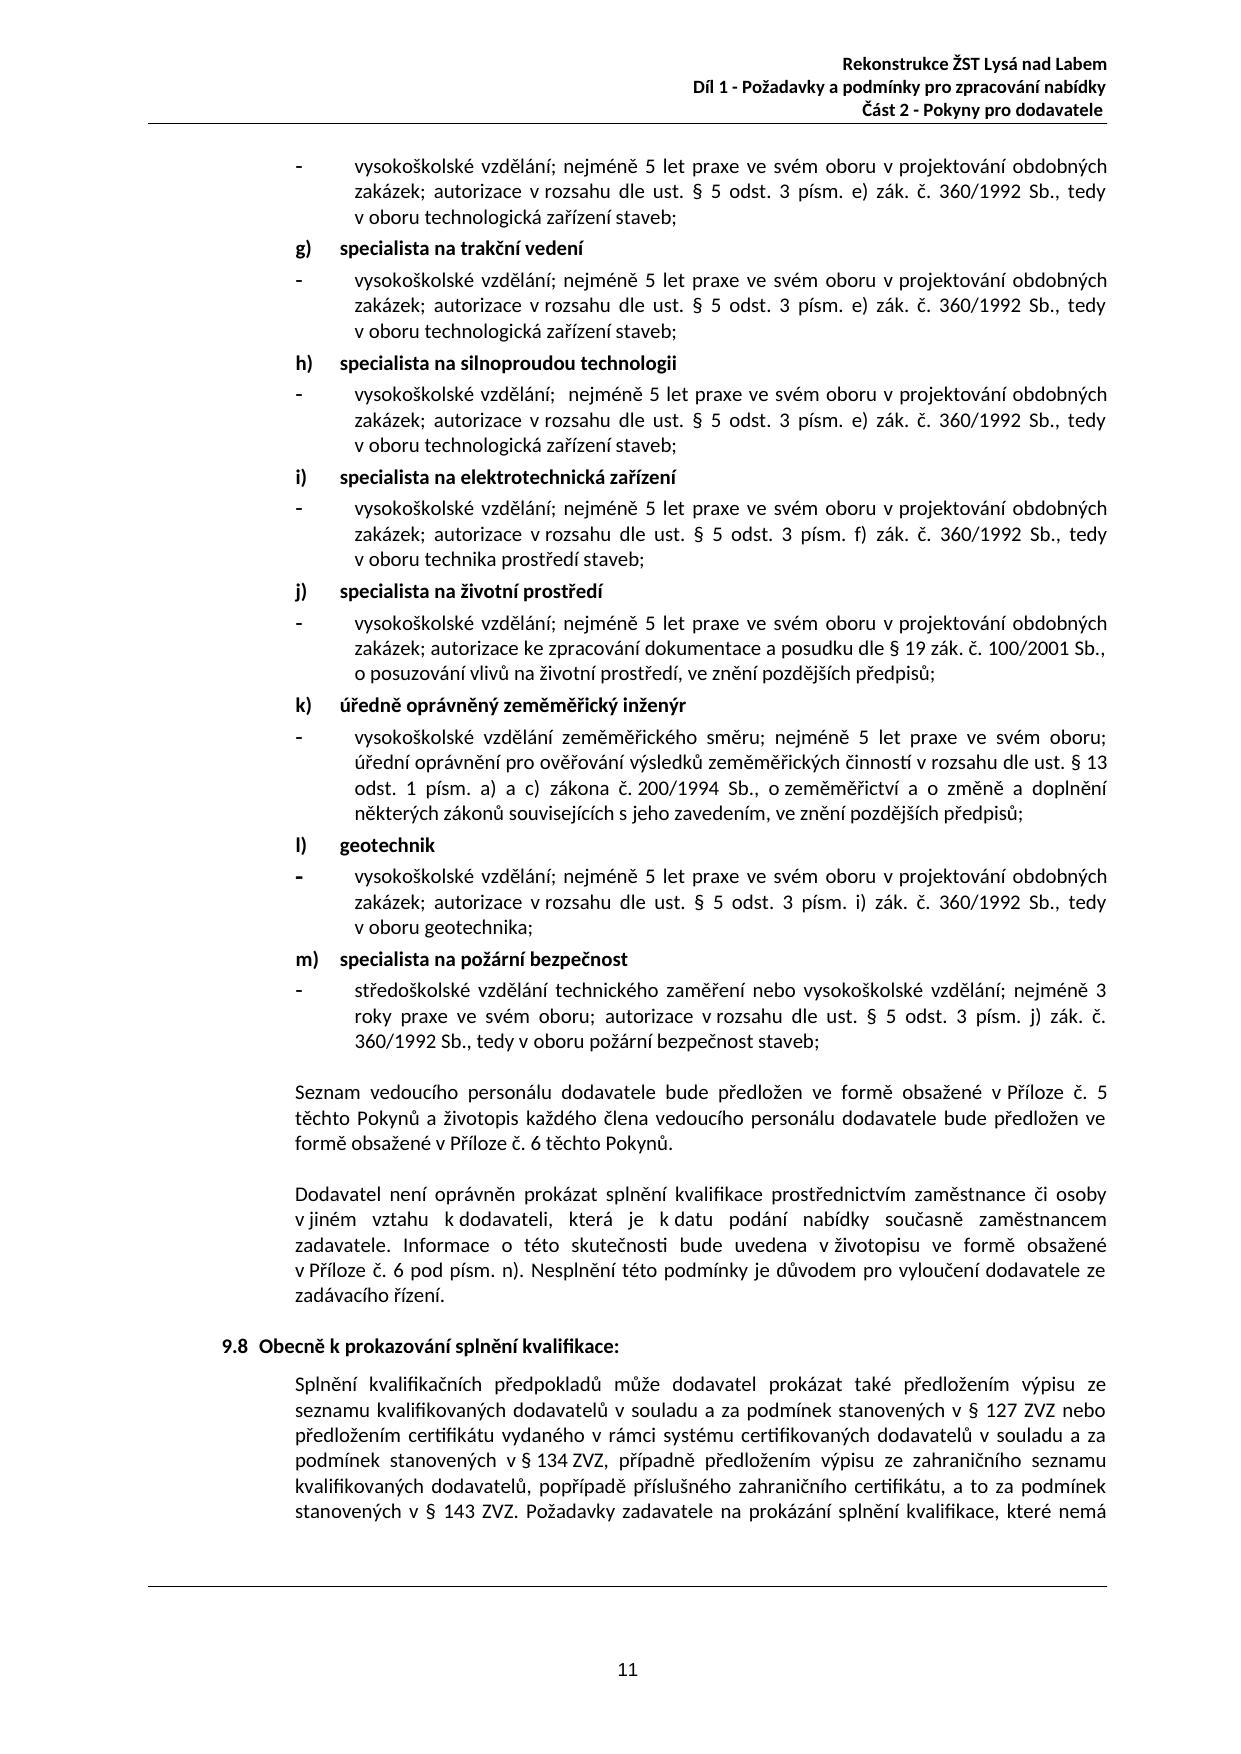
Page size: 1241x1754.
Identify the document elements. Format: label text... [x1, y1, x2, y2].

list specialista na životní prostředí [295, 578, 1107, 603]
list vysokoškolské vzdělání; nejméně 5 let praxe ve svém oboru v projektování obdobných zakázek; autorizace ke zpracování dokumentace a posudku dle § 19 zák. č. 100/2001 Sb., o posuzování vlivů na životní prostředí, ve znění pozdějších předpisů; [295, 610, 1107, 686]
list specialista na požární bezpečnost [295, 946, 1107, 971]
list vysokoškolské vzdělání; nejméně 5 let praxe ve svém oboru v projektování obdobných zakázek; autorizace v rozsahu dle ust. § 5 odst. 3 písm. f) zák. č. 360/1992 Sb., tedy v oboru technika prostředí staveb; [295, 496, 1107, 572]
list specialista na silnoproudou technologii [295, 350, 1107, 375]
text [295, 1371, 1107, 1524]
text Seznam vedoucího personálu dodavatele bude předložen ve formě obsažené v Příloze č. 5 těchto Pokynů a životopis každého člena vedoucího personálu dodavatele bude předložen ve formě obsažené v Příloze č. 6 těchto Pokynů. [295, 1079, 1107, 1156]
text Dodavatel není oprávněn prokázat splnění kvalifikace prostřednictvím zaměstnance či osoby v jiném vztahu k dodavateli, která je k datu podání nabídky současně zaměstnancem zadavatele. Informace o této skutečnosti bude uvedena v životopisu ve formě obsažené v Příloze č. 6 pod písm. n). Nesplnění této podmínky je důvodem pro vyloučení dodavatele ze zadávacího řízení. [295, 1181, 1107, 1308]
list vysokoškolské vzdělání; nejméně 5 let praxe ve svém oboru v projektování obdobných zakázek; autorizace v rozsahu dle ust. § 5 odst. 3 písm. i) zák. č. 360/1992 Sb., tedy v oboru geotechnika; [295, 863, 1107, 940]
list Obecně k prokazování splnění kvalifikace: [221, 1333, 1107, 1359]
list geotechnik [295, 832, 1107, 857]
list specialista na trakční vedení [295, 236, 1107, 261]
list úředně oprávněný zeměměřický inženýr [295, 692, 1107, 718]
list vysokoškolské vzdělání zeměměřického směru; nejméně 5 let praxe ve svém oboru; úřední oprávnění pro ověřování výsledků zeměměřických činností v rozsahu dle ust. § 13 odst. 1 písm. a) a c) zákona č. 200/1994 Sb., o zeměměřictví a o změně a doplnění některých zákonů souvisejících s jeho zavedením, ve znění pozdějších předpisů; [295, 724, 1107, 826]
list středoškolské vzdělání technického zaměření nebo vysokoškolské vzdělání; nejméně 3 roky praxe ve svém oboru; autorizace v rozsahu dle ust. § 5 odst. 3 písm. j) zák. č. 360/1992 Sb., tedy v oboru požární bezpečnost staveb; [295, 978, 1107, 1054]
list specialista na elektrotechnická zařízení [295, 464, 1107, 489]
